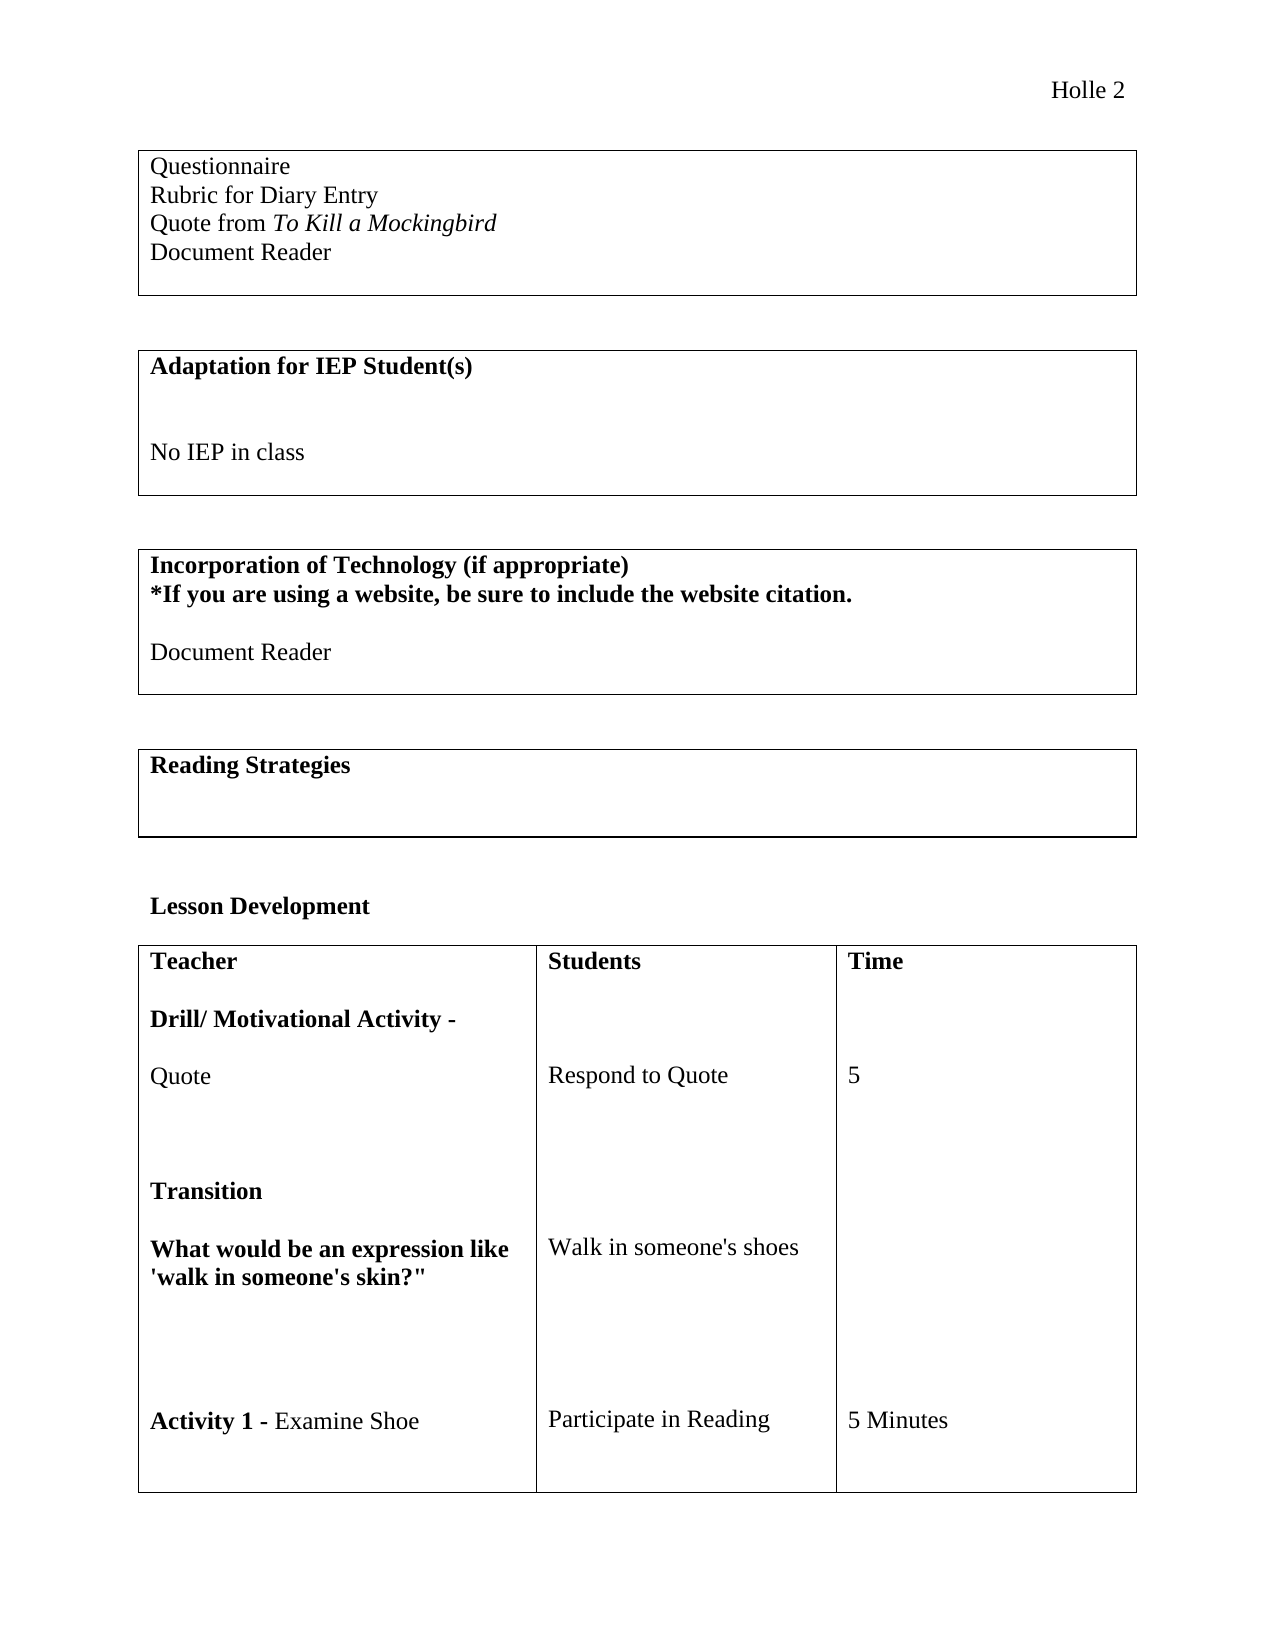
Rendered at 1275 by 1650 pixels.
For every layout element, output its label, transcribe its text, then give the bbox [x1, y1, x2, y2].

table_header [537, 946, 836, 1492]
table_header Adaptation for IEP Student(s) No IEP in class [139, 351, 1136, 494]
table_header Incorporation of Technology (if appropriate) *If you are using a website, be sure to include the website citation. Document Reader [139, 550, 1136, 694]
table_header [139, 946, 536, 1492]
text Lesson Development [150, 891, 1125, 920]
table_header Reading Strategies [139, 750, 1136, 836]
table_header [139, 151, 1136, 295]
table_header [837, 946, 1136, 1492]
